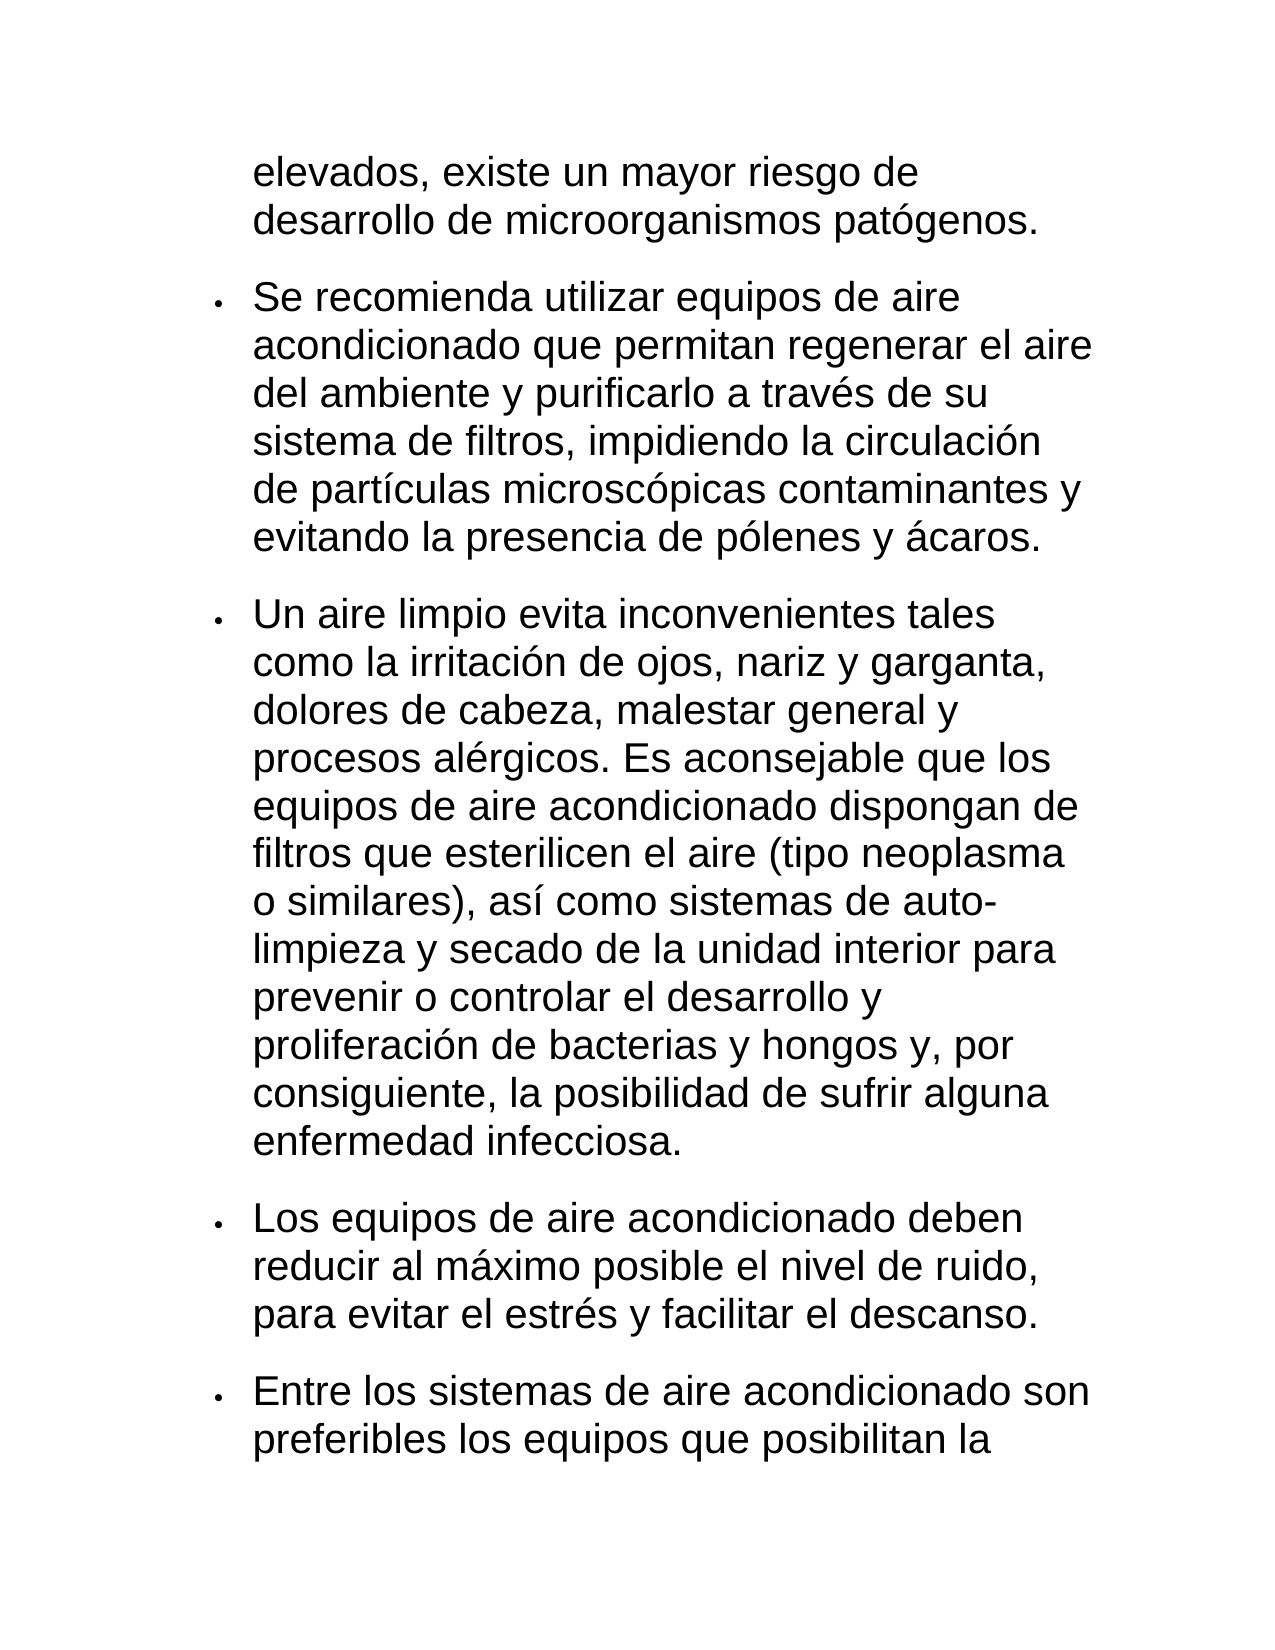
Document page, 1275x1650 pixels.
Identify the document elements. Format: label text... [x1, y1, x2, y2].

list Un aire limpio evita inconvenientes tales como la irritación de ojos, nariz y garganta, dolores de cabeza, malestar general y procesos alérgicos. Es aconsejable que los equipos de aire acondicionado dispongan de filtros que esterilicen el aire (tipo neoplasma o similares), así como sistemas de auto-limpieza y secado de la unidad interior para prevenir o controlar el desarrollo y proliferación de bacterias y hongos y, por consiguiente, la posibilidad de sufrir alguna enfermedad infecciosa. [215, 589, 1098, 1164]
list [215, 1366, 1098, 1462]
list Los equipos de aire acondicionado deben reducir al máximo posible el nivel de ruido, para evitar el estrés y facilitar el descanso. [215, 1193, 1098, 1337]
list Se recomienda utilizar equipos de aire acondicionado que permitan regenerar el aire del ambiente y purificarlo a través de su sistema de filtros, impidiendo la circulación de partículas microscópicas contaminantes y evitando la presencia de pólenes y ácaros. [215, 273, 1098, 560]
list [215, 148, 1098, 243]
